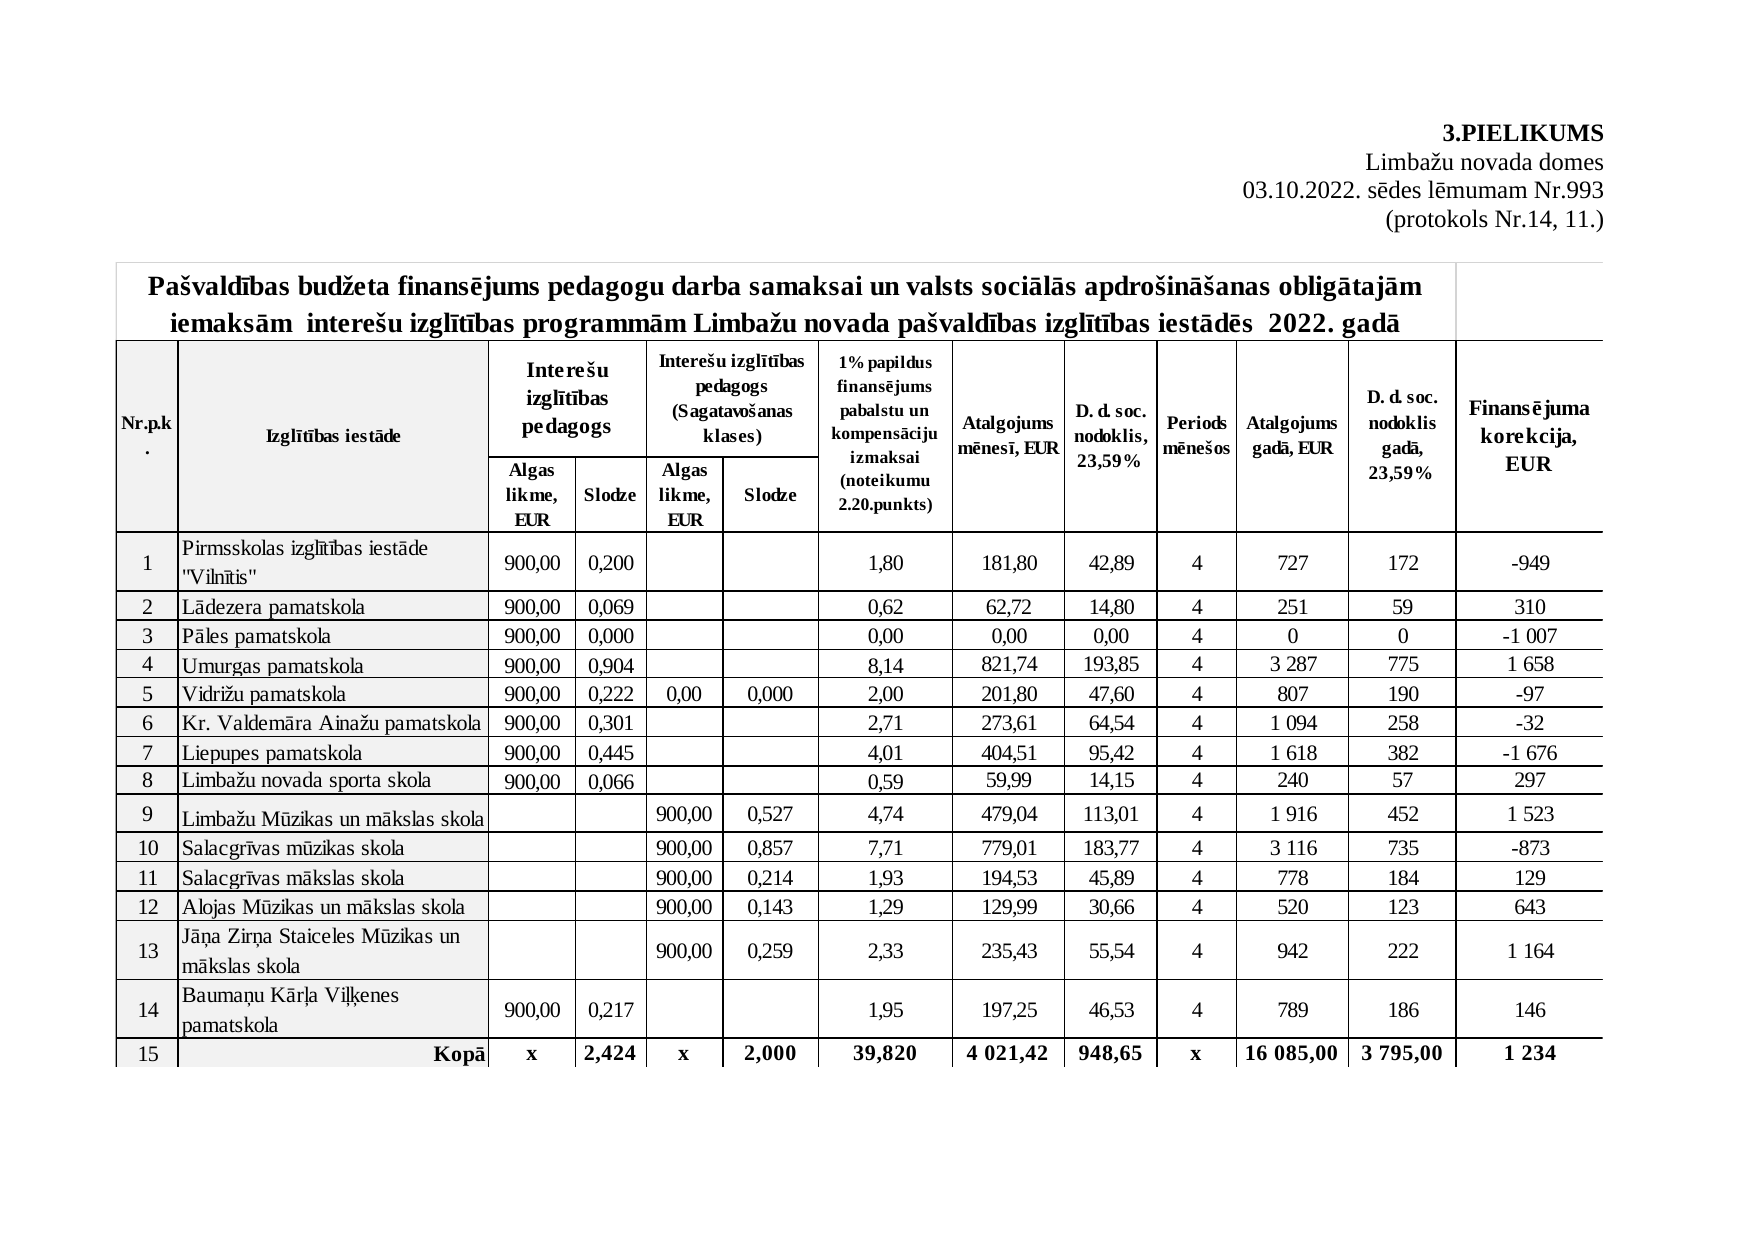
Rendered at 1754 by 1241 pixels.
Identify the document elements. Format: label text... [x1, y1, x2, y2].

text Limbažu novada domes [59, 147, 1604, 176]
text (protokols Nr.14, 11.) [59, 204, 1604, 233]
text 03.10.2022. sēdes lēmumam Nr.993 [59, 176, 1604, 204]
text 3.PIELIKUMS [59, 118, 1604, 147]
